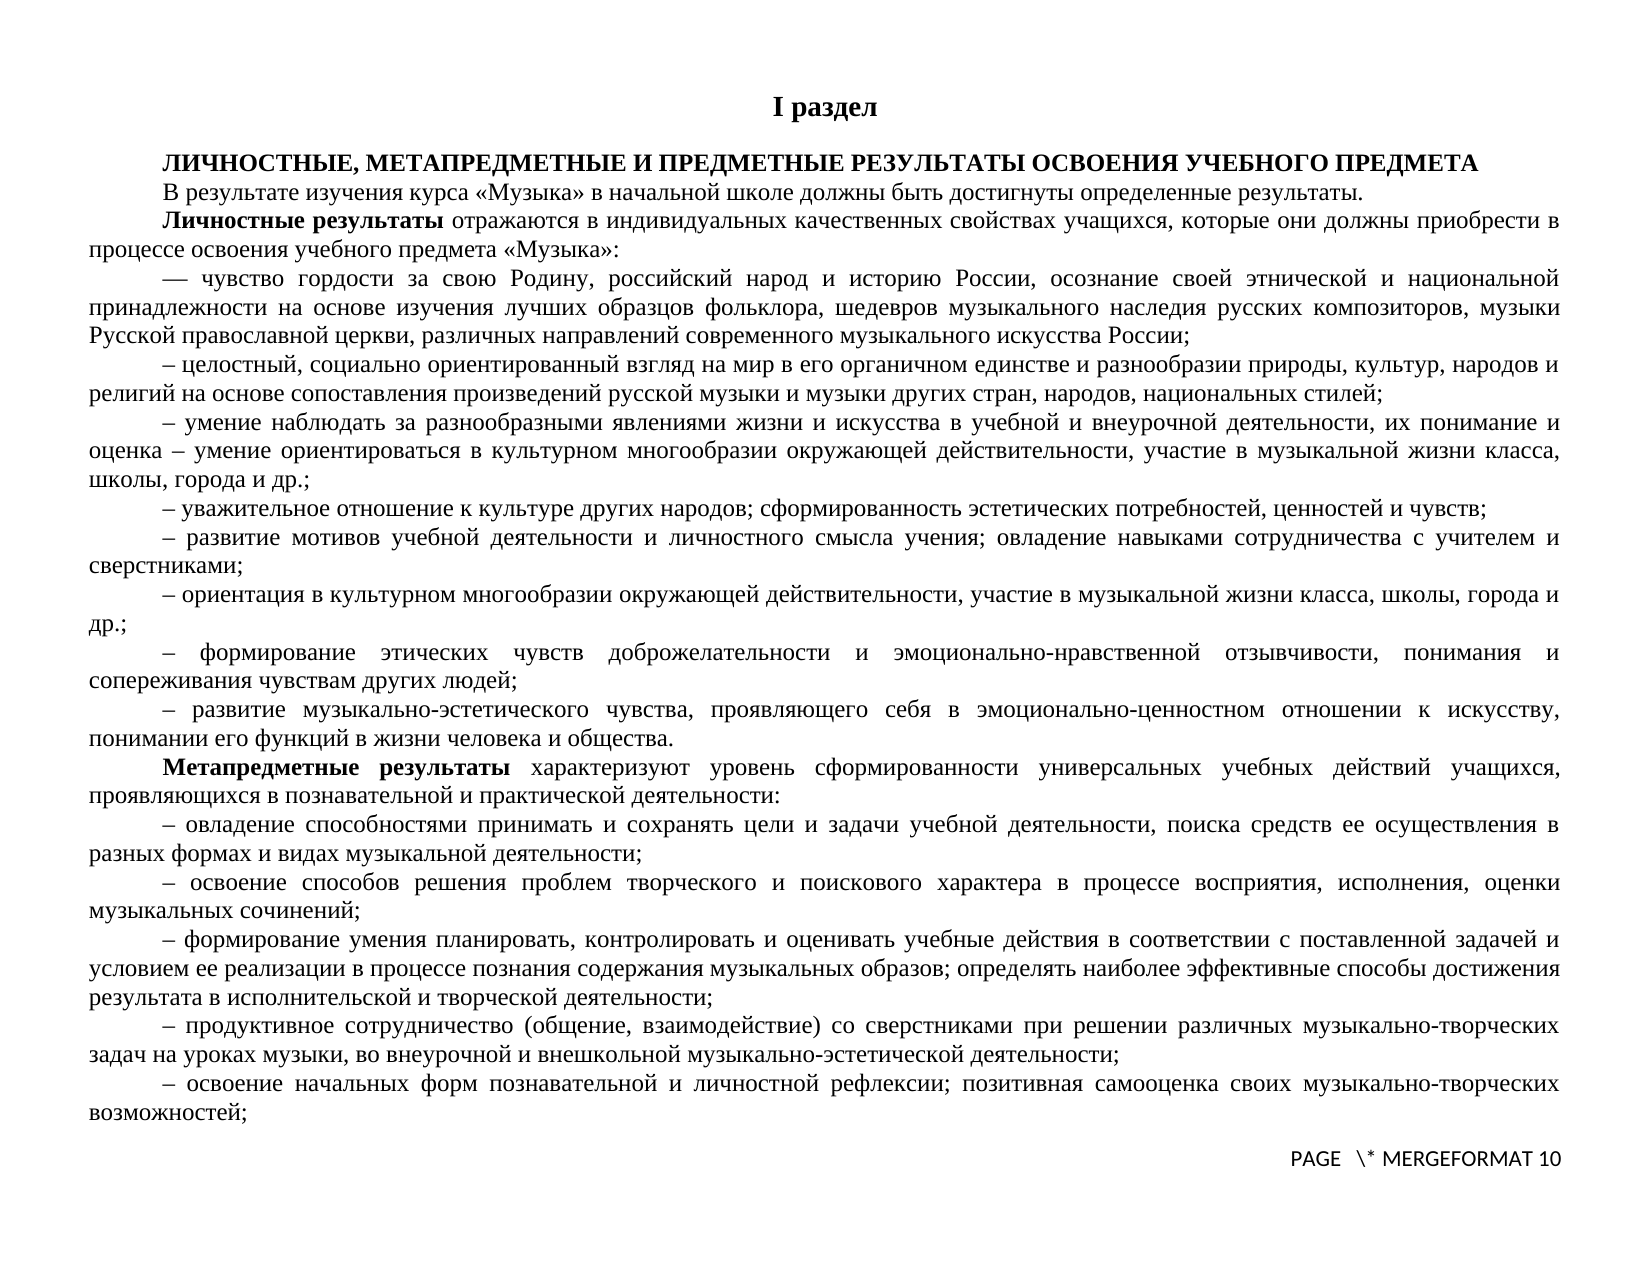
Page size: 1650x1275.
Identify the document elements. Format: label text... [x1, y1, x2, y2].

text I раздел [89, 89, 1561, 122]
text – овладение способностями принимать и сохранять цели и задачи учебной деятельности, поиска средств ее осуществления в разных формах и видах музыкальной деятельности; [89, 809, 1561, 867]
text – умение наблюдать за разнообразными явлениями жизни и искусства в учебной и внеурочной деятельности, их понимание и оценка – умение ориентироваться в культурном многообразии окружающей действительности, участие в музыкальной жизни класса, школы, города и др.; [89, 407, 1561, 493]
text – формирование умения планировать, контролировать и оценивать учебные действия в соответствии с поставленной задачей и условием ее реализации в процессе познания содержания музыкальных образов; определять наиболее эффективные способы достижения результата в исполнительской и творческой деятельности; [89, 924, 1561, 1011]
text – уважительное отношение к культуре других народов; сформированность эстетических потребностей, ценностей и чувств; [89, 493, 1561, 522]
text – развитие музыкально-эстетического чувства, проявляющего себя в эмоционально-ценностном отношении к искусству, понимании его функций в жизни человека и общества. [89, 694, 1561, 752]
text – освоение способов решения проблем творческого и поискового характера в процессе восприятия, исполнения, оценки музыкальных сочинений; [89, 867, 1561, 924]
text Личностные результаты отражаются в индивидуальных качественных свойствах учащихся, которые они должны приобрести в процессе освоения учебного предмета «Музыка»: [89, 206, 1561, 263]
text – развитие мотивов учебной деятельности и личностного смысла учения; овладение навыками сотрудничества с учителем и сверстниками; [89, 522, 1561, 579]
text – формирование этических чувств доброжелательности и эмоционально-нравственной отзывчивости, понимания и сопереживания чувствам других людей; [89, 637, 1561, 694]
text Метапредметные результаты характеризуют уровень сформированности универсальных учебных действий учащихся, проявляющихся в познавательной и практической деятельности: [89, 752, 1561, 809]
text — чувство гордости за свою Родину, российский народ и историю России, осознание своей этнической и национальной принадлежности на основе изучения лучших образцов фольклора, шедевров музыкального наследия русских композиторов, музыки Русской православной церкви, различных направлений современного музыкального искусства России; [89, 263, 1561, 349]
text ЛИЧНОСТНЫЕ, МЕТАПРЕДМЕТНЫЕ И ПРЕДМЕТНЫЕ РЕЗУЛЬТАТЫ ОСВОЕНИЯ УЧЕБНОГО ПРЕДМЕТА [89, 148, 1561, 177]
text – ориентация в культурном многообразии окружающей действительности, участие в музыкальной жизни класса, школы, города и др.; [89, 579, 1561, 637]
text – освоение начальных форм познавательной и личностной рефлексии; позитивная самооценка своих музыкально-творческих возможностей; [89, 1068, 1561, 1126]
text В результате изучения курса «Музыка» в начальной школе должны быть достигнуты определенные результаты. [89, 177, 1561, 206]
text – целостный, социально ориентированный взгляд на мир в его органичном единстве и разнообразии природы, культур, народов и религий на основе сопоставления произведений русской музыки и музыки других стран, народов, национальных стилей; [89, 349, 1561, 407]
text – продуктивное сотрудничество (общение, взаимодействие) со сверстниками при решении различных музыкально-творческих задач на уроках музыки, во внеурочной и внешкольной музыкально-эстетической деятельности; [89, 1011, 1561, 1068]
